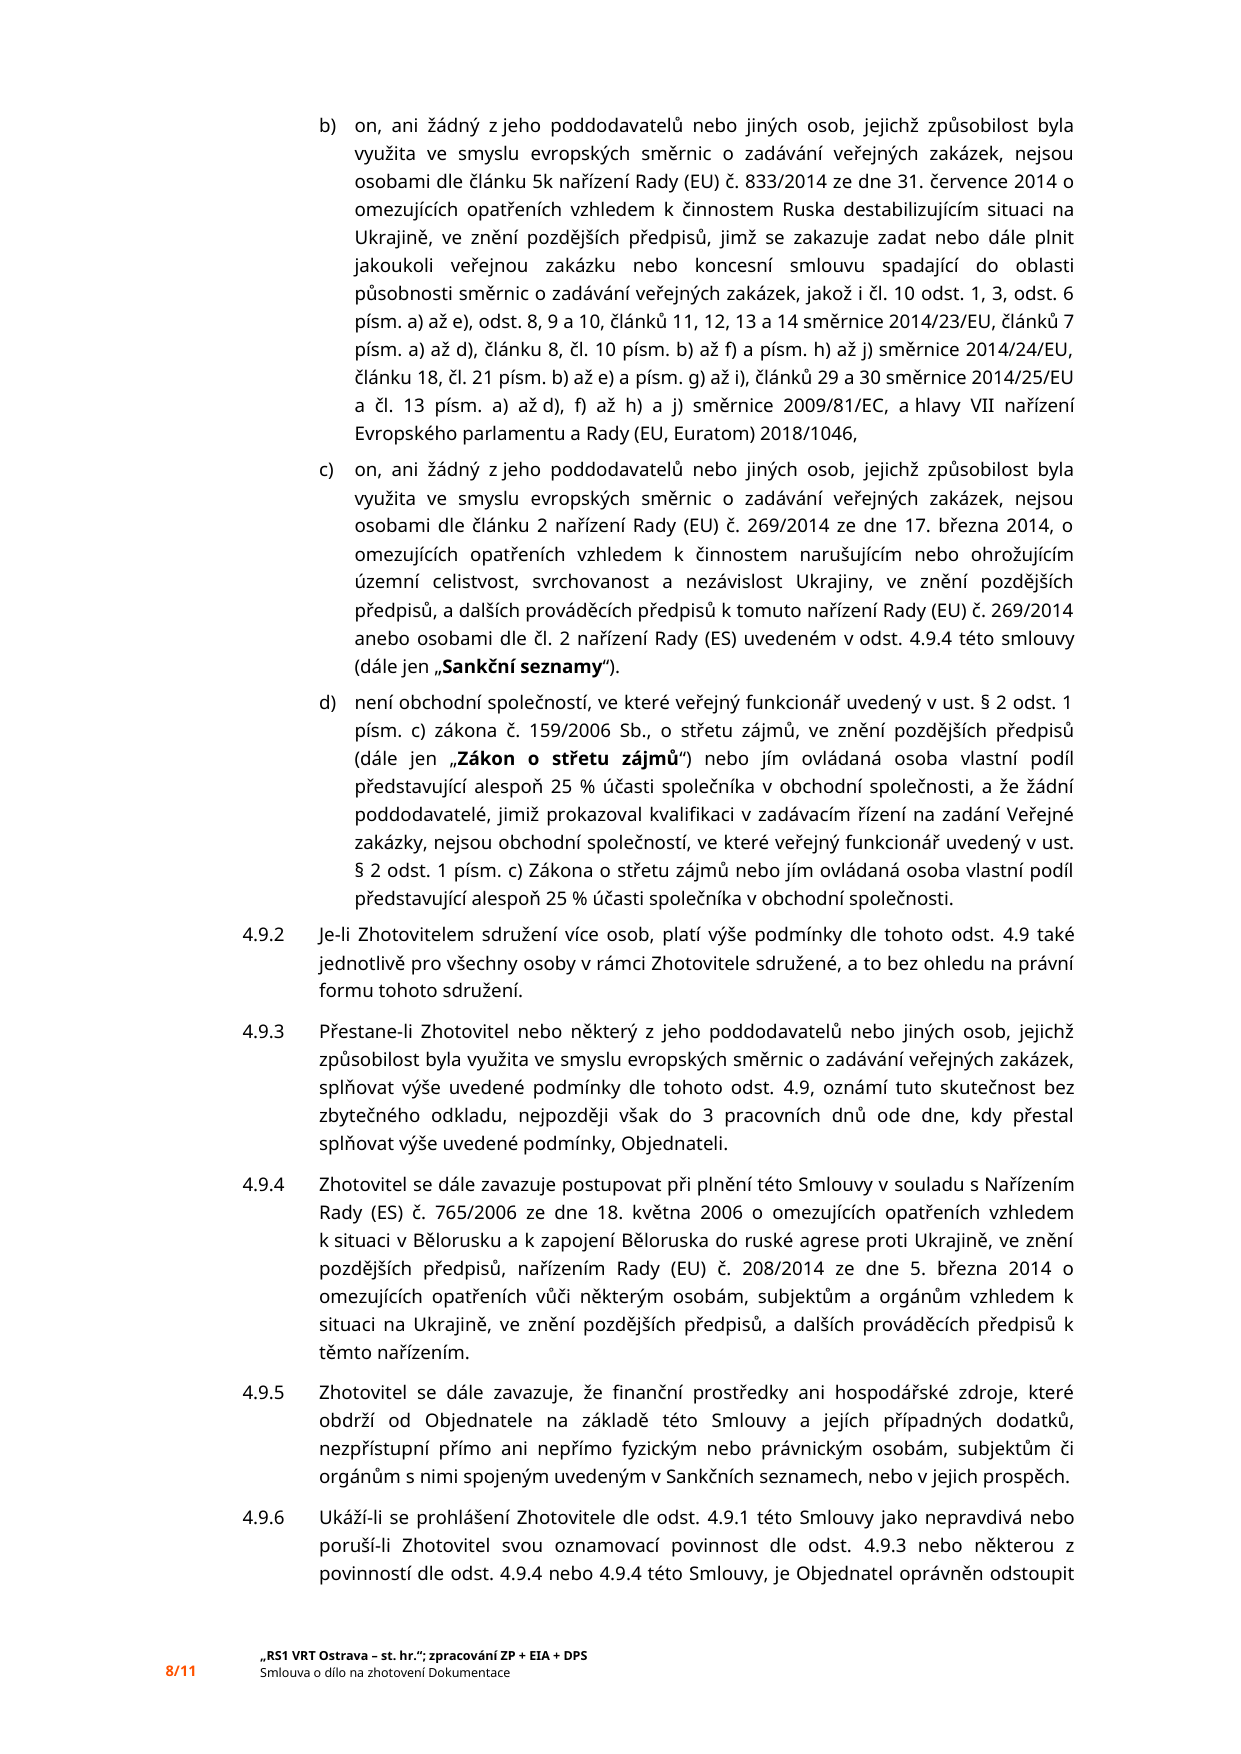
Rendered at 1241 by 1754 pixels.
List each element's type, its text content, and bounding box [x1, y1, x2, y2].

text Zhotovitel se dále zavazuje postupovat při plnění této Smlouvy v souladu s Nařízením Rady (ES) č. 765/2006 ze dne 18. května 2006 o omezujících opatřeních vzhledem k situaci v Bělorusku a k zapojení Běloruska do ruské agrese proti Ukrajině, ve znění pozdějších předpisů, nařízením Rady (EU) č. 208/2014 ze dne 5. března 2014 o omezujících opatřeních vůči některým osobám, subjektům a orgánům vzhledem k situaci na Ukrajině, ve znění pozdějších předpisů, a dalších prováděcích předpisů k těmto nařízením. [242, 1171, 1075, 1364]
list není obchodní společností, ve které veřejný funkcionář uvedený v ust. § 2 odst. 1 písm. c) zákona č. 159/2006 Sb., o střetu zájmů, ve znění pozdějších předpisů (dále jen „Zákon o střetu zájmů“) nebo jím ovládaná osoba vlastní podíl představující alespoň 25 % účasti společníka v obchodní společnosti, a že žádní poddodavatelé, jimiž prokazoval kvalifikaci v zadávacím řízení na zadání Veřejné zakázky, nejsou obchodní společností, ve které veřejný funkcionář uvedený v ust. § 2 odst. 1 písm. c) Zákona o střetu zájmů nebo jím ovládaná osoba vlastní podíl představující alespoň 25 % účasti společníka v obchodní společnosti. [319, 689, 1075, 911]
list on, ani žádný z jeho poddodavatelů nebo jiných osob, jejichž způsobilost byla využita ve smyslu evropských směrnic o zadávání veřejných zakázek, nejsou osobami dle článku 2 nařízení Rady (EU) č. 269/2014 ze dne 17. března 2014, o omezujících opatřeních vzhledem k činnostem narušujícím nebo ohrožujícím územní celistvost, svrchovanost a nezávislost Ukrajiny, ve znění pozdějších předpisů, a dalších prováděcích předpisů k tomuto nařízení Rady (EU) č. 269/2014 anebo osobami dle čl. 2 nařízení Rady (ES) uvedeném v odst. 4.9.4 této smlouvy (dále jen „Sankční seznamy“). [319, 457, 1075, 678]
list on, ani žádný z jeho poddodavatelů nebo jiných osob, jejichž způsobilost byla využita ve smyslu evropských směrnic o zadávání veřejných zakázek, nejsou osobami dle článku 5k nařízení Rady (EU) č. 833/2014 ze dne 31. července 2014 o omezujících opatřeních vzhledem k činnostem Ruska destabilizujícím situaci na Ukrajině, ve znění pozdějších předpisů, jimž se zakazuje zadat nebo dále plnit jakoukoli veřejnou zakázku nebo koncesní smlouvu spadající do oblasti působnosti směrnic o zadávání veřejných zakázek, jakož i čl. 10 odst. 1, 3, odst. 6 písm. a) až e), odst. 8, 9 a 10, článků 11, 12, 13 a 14 směrnice 2014/23/EU, článků 7 písm. a) až d), článku 8, čl. 10 písm. b) až f) a písm. h) až j) směrnice 2014/24/EU, článku 18, čl. 21 písm. b) až e) a písm. g) až i), článků 29 a 30 směrnice 2014/25/EU a čl. 13 písm. a) až d), f) až h) a j) směrnice 2009/81/EC, a hlavy VII nařízení Evropského parlamentu a Rady (EU, Euratom) 2018/1046, [319, 112, 1075, 446]
text Přestane-li Zhotovitel nebo některý z jeho poddodavatelů nebo jiných osob, jejichž způsobilost byla využita ve smyslu evropských směrnic o zadávání veřejných zakázek, splňovat výše uvedené podmínky dle tohoto odst. 4.9, oznámí tuto skutečnost bez zbytečného odkladu, nejpozději však do 3 pracovních dnů ode dne, kdy přestal splňovat výše uvedené podmínky, Objednateli. [242, 1018, 1075, 1156]
text Zhotovitel se dále zavazuje, že finanční prostředky ani hospodářské zdroje, které obdrží od Objednatele na základě této Smlouvy a jejích případných dodatků, nezpřístupní přímo ani nepřímo fyzickým nebo právnickým osobám, subjektům či orgánům s nimi spojeným uvedeným v Sankčních seznamech, nebo v jejich prospěch. [242, 1379, 1075, 1489]
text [242, 1504, 1075, 1586]
text Je-li Zhotovitelem sdružení více osob, platí výše podmínky dle tohoto odst. 4.9 také jednotlivě pro všechny osoby v rámci Zhotovitele sdružené, a to bez ohledu na právní formu tohoto sdružení. [242, 922, 1075, 1003]
